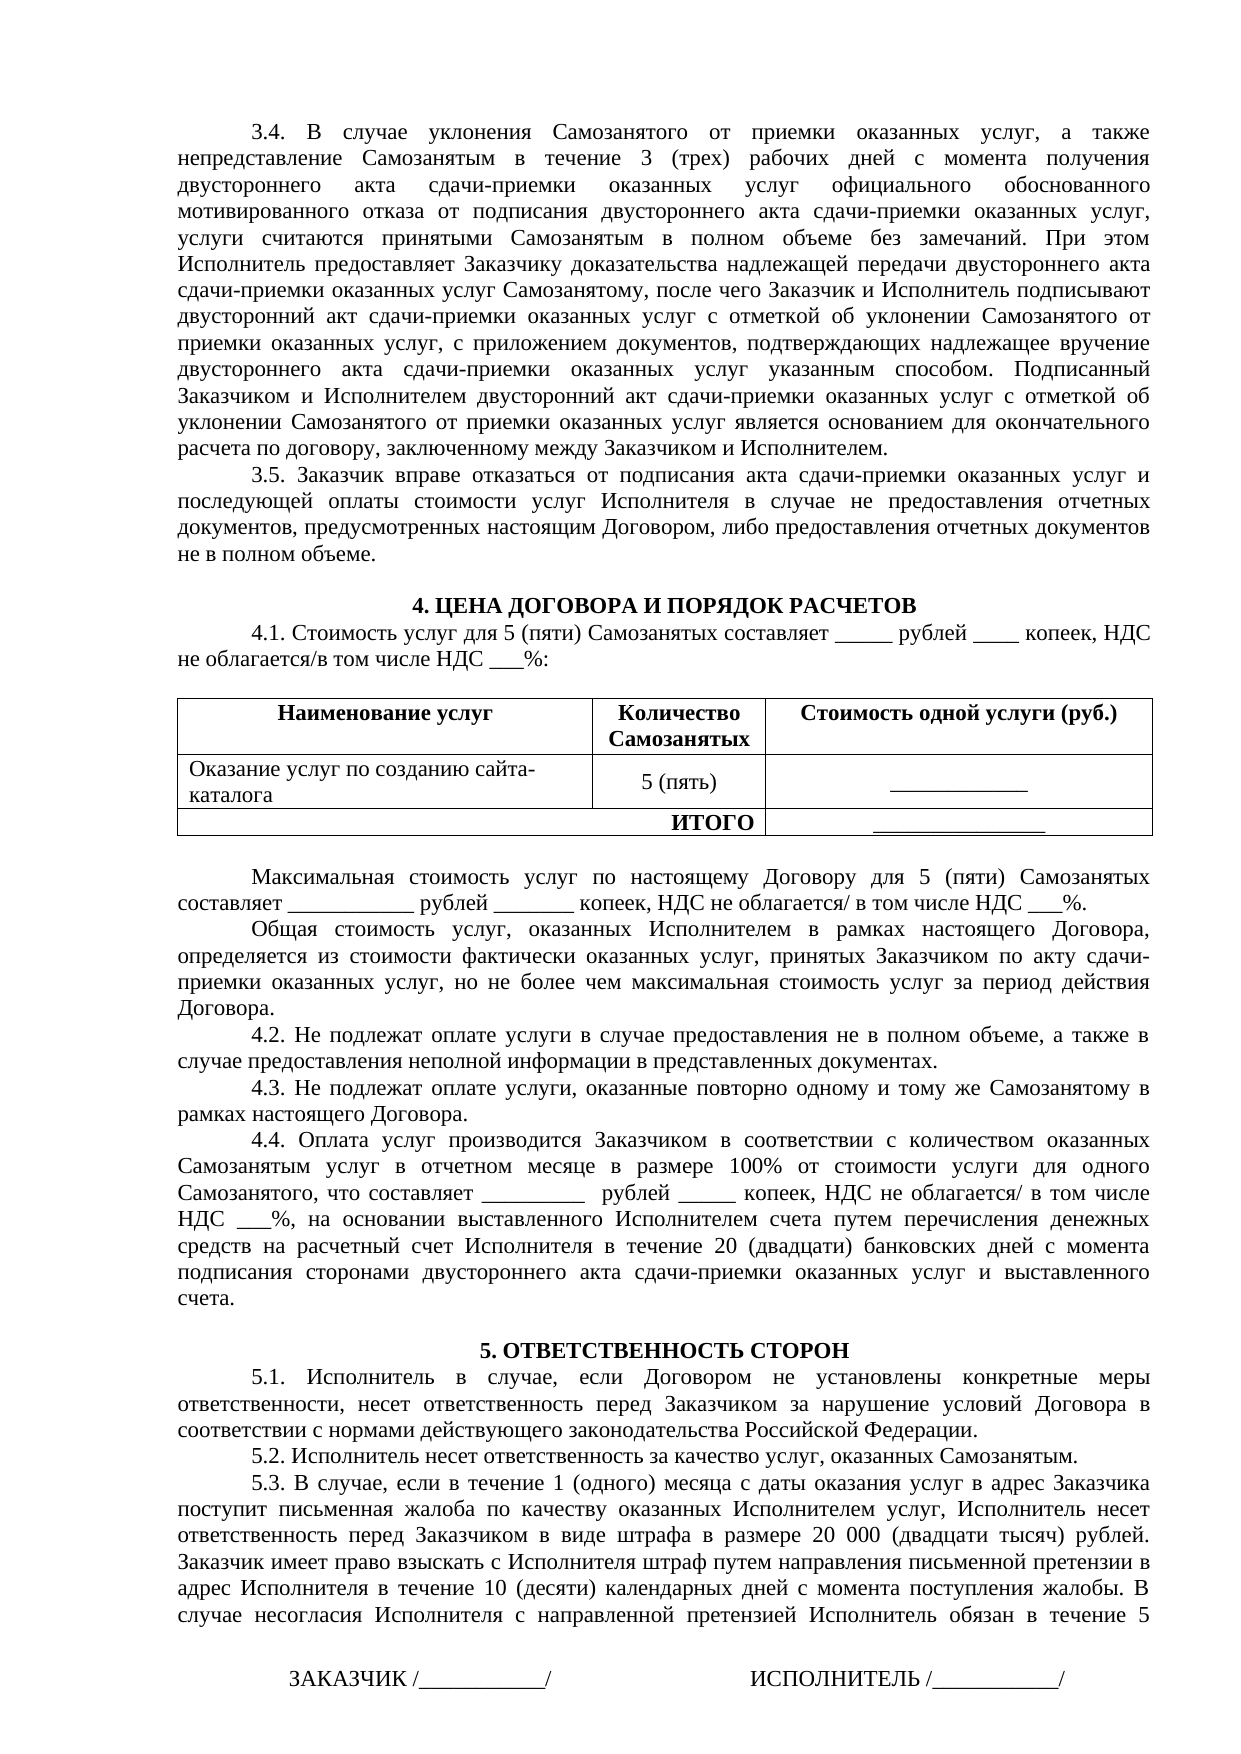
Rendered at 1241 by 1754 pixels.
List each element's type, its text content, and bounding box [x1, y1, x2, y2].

text 5.1. Исполнитель в случае, если Договором не установлены конкретные меры ответственности, несет ответственность перед Заказчиком за нарушение условий Договора в соответствии с нормами действующего законодательства Российской Федерации. [177, 1363, 1152, 1442]
table_header Стоимость одной услуги (руб.) [766, 699, 1152, 754]
text Максимальная стоимость услуг по настоящему Договору для 5 (пяти) Самозанятых составляет ___________ рублей _______ копеек, НДС не облагается/ в том числе НДС ___%. [177, 863, 1152, 915]
text Общая стоимость услуг, оказанных Исполнителем в рамках настоящего Договора, определяется из стоимости фактически оказанных услуг, принятых Заказчиком по акту сдачи-приемки оказанных услуг, но не более чем максимальная стоимость услуг за период действия Договора. [177, 915, 1152, 1021]
text 5.2. Исполнитель несет ответственность за качество услуг, оказанных Самозанятым. [177, 1442, 1152, 1469]
text 4.3. Не подлежат оплате услуги, оказанные повторно одному и тому же Самозанятому в рамках настоящего Договора. [177, 1073, 1152, 1126]
table_header Наименование услуг [178, 699, 592, 754]
text 5. ОТВЕТСТВЕННОСТЬ СТОРОН [177, 1337, 1152, 1363]
text 4.1. Стоимость услуг для 5 (пяти) Самозанятых составляет _____ рублей ____ копеек, НДС не облагается/в том числе НДС ___%: [177, 619, 1152, 672]
table_cell ____________ [766, 755, 1152, 808]
text 3.5. Заказчик вправе отказаться от подписания акта сдачи-приемки оказанных услуг и последующей оплаты стоимости услуг Исполнителя в случае не предоставления отчетных документов, предусмотренных настоящим Договором, либо предоставления отчетных документов не в полном объеме. [177, 461, 1152, 566]
text 4.4. Оплата услуг производится Заказчиком в соответствии с количеством оказанных Самозанятым услуг в отчетном месяце в размере 100% от стоимости услуги для одного Самозанятого, что составляет _________ рублей _____ копеек, НДС не облагается/ в том числе НДС ___%, на основании выставленного Исполнителем счета путем перечисления денежных средств на расчетный счет Исполнителя в течение 20 (двадцати) банковских дней с момента подписания сторонами двустороннего акта сдачи-приемки оказанных услуг и выставленного счета. [177, 1126, 1152, 1311]
table_cell 5 (пять) [593, 755, 765, 808]
table_header Количество Самозанятых [593, 699, 765, 754]
table_cell Оказание услуг по созданию сайта-каталога [178, 755, 592, 808]
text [177, 1469, 1152, 1627]
text 3.4. В случае уклонения Самозанятого от приемки оказанных услуг, а также непредставление Самозанятым в течение 3 (трех) рабочих дней с момента получения двустороннего акта сдачи-приемки оказанных услуг официального обоснованного мотивированного отказа от подписания двустороннего акта сдачи-приемки оказанных услуг, услуги считаются принятыми Самозанятым в полном объеме без замечаний. При этом Исполнитель предоставляет Заказчику доказательства надлежащей передачи двустороннего акта сдачи-приемки оказанных услуг Самозанятому, после чего Заказчик и Исполнитель подписывают двусторонний акт сдачи-приемки оказанных услуг с отметкой об уклонении Самозанятого от приемки оказанных услуг, с приложением документов, подтверждающих надлежащее вручение двустороннего акта сдачи-приемки оказанных услуг указанным способом. Подписанный Заказчиком и Исполнителем двусторонний акт сдачи-приемки оказанных услуг с отметкой об уклонении Самозанятого от приемки оказанных услуг является основанием для окончательного расчета по договору, заключенному между Заказчиком и Исполнителем. [177, 118, 1152, 461]
text 4.2. Не подлежат оплате услуги в случае предоставления не в полном объеме, а также в случае предоставления неполной информации в представленных документах. [177, 1021, 1152, 1073]
text 4. ЦЕНА ДОГОВОРА И ПОРЯДОК РАСЧЕТОВ [177, 592, 1152, 619]
table_cell ИТОГО [178, 809, 765, 835]
table_cell _______________ [766, 809, 1152, 835]
